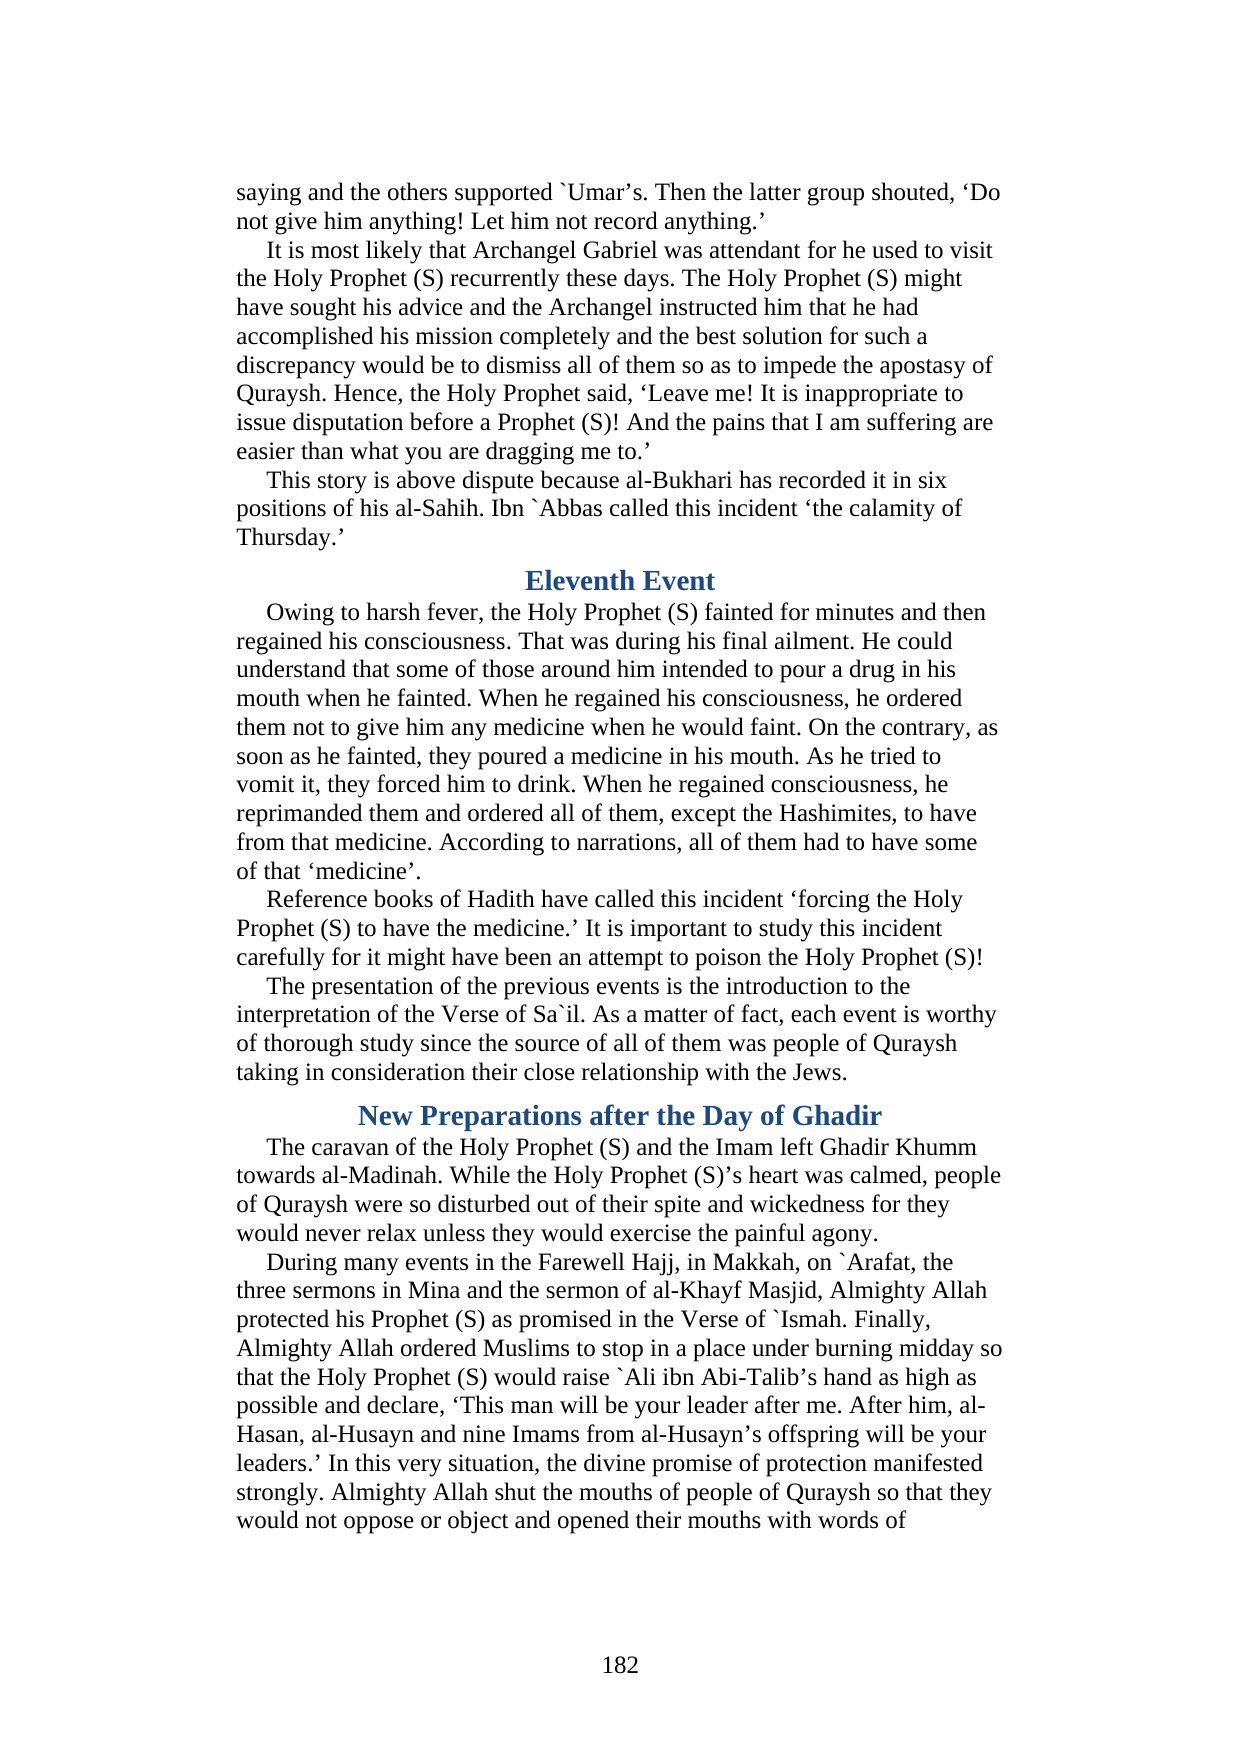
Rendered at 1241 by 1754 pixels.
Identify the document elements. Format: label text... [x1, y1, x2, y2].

subtitle New Preparations after the Day of Ghadir [236, 1098, 1004, 1132]
text Owing to harsh fever, the Holy Prophet (S) fainted for minutes and then regained his consciousness. That was during his final ailment. He could understand that some of those around him intended to pour a drug in his mouth when he fainted. When he regained his consciousness, he ordered them not to give him any medicine when he would faint. On the contrary, as soon as he fainted, they poured a medicine in his mouth. As he tried to vomit it, they forced him to drink. When he regained consciousness, he reprimanded them and ordered all of them, except the Hashimites, to have from that medicine. According to narrations, all of them had to have some of that ‘medicine’. [236, 597, 1004, 884]
text The presentation of the previous events is the introduction to the interpretation of the Verse of Sa`il. As a matter of fact, each event is worthy of thorough study since the source of all of them was people of Quraysh taking in consideration their close relationship with the Jews. [236, 971, 1004, 1086]
text This story is above dispute because al-Bukhari has recorded it in six positions of his al-Sahih. Ibn `Abbas called this incident ‘the calamity of Thursday.’ [236, 465, 1004, 551]
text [236, 1247, 1004, 1534]
text It is most likely that Archangel Gabriel was attendant for he used to visit the Holy Prophet (S) recurrently these days. The Holy Prophet (S) might have sought his advice and the Archangel instructed him that he had accomplished his mission completely and the best solution for such a discrepancy would be to dismiss all of them so as to impede the apostasy of Quraysh. Hence, the Holy Prophet said, ‘Leave me! It is inappropriate to issue disputation before a Prophet (S)! And the pains that I am suffering are easier than what you are dragging me to.’ [236, 235, 1004, 465]
text Reference books of Hadith have called this incident ‘forcing the Holy Prophet (S) to have the medicine.’ It is important to study this incident carefully for it might have been an attempt to poison the Holy Prophet (S)! [236, 884, 1004, 971]
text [236, 177, 1004, 235]
subtitle Eleventh Event [236, 563, 1004, 597]
text The caravan of the Holy Prophet (S) and the Imam left Ghadir Khumm towards al-Madinah. While the Holy Prophet (S)’s heart was calmed, people of Quraysh were so disturbed out of their spite and wickedness for they would never relax unless they would exercise the painful agony. [236, 1132, 1004, 1247]
